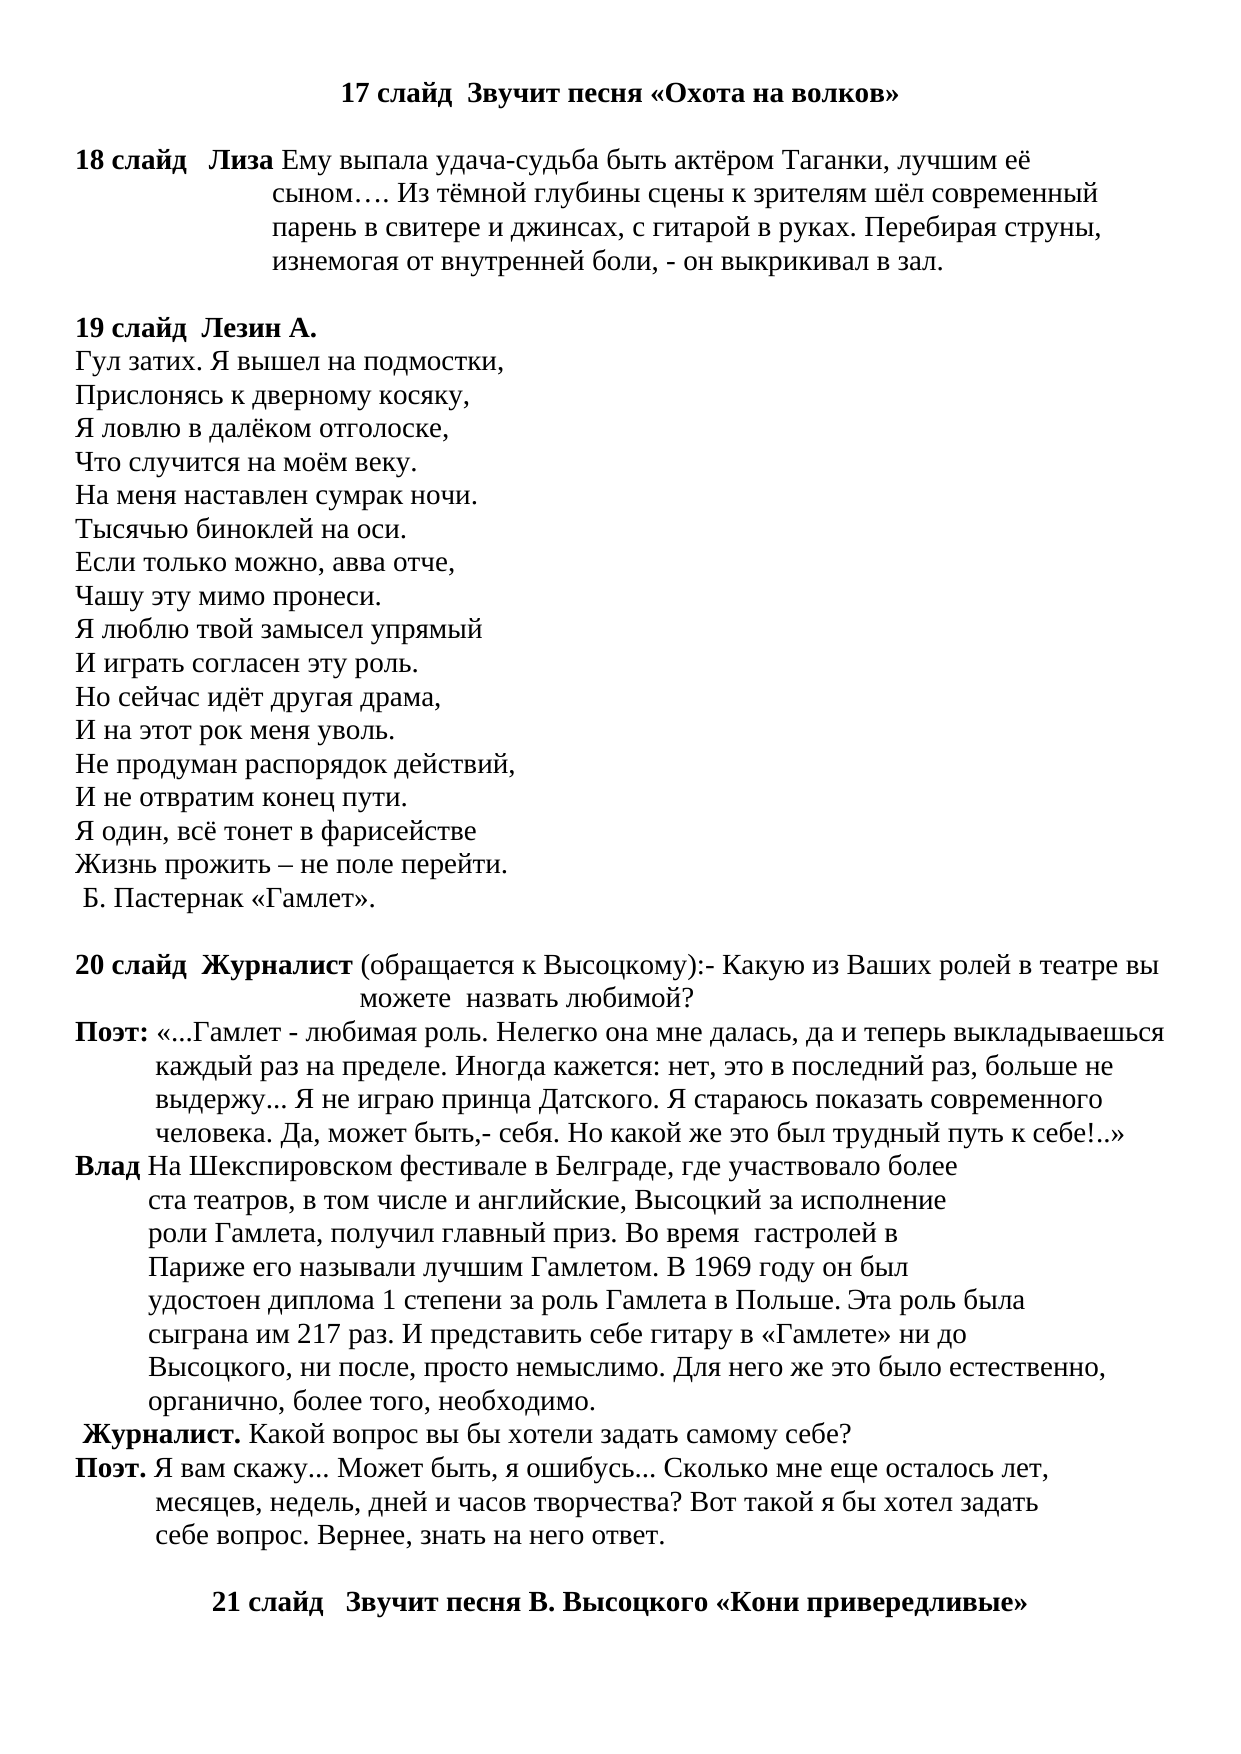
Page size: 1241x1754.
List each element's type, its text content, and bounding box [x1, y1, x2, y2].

text Чашу эту мимо пронеси. [75, 578, 1165, 612]
text Что случится на моём веку. [75, 444, 1165, 477]
text Прислонясь к дверному косяку, [75, 377, 1165, 410]
text роли Гамлета, получил главный приз. Во время гастролей в [75, 1215, 1165, 1249]
text Б. Пастернак «Гамлет». [75, 880, 1165, 913]
text И не отвратим конец пути. [75, 779, 1165, 813]
text Париже его называли лучшим Гамлетом. В 1969 году он был [75, 1249, 1165, 1282]
text На меня наставлен сумрак ночи. [75, 477, 1165, 511]
text Тысячью биноклей на оси. [75, 511, 1165, 544]
text изнемогая от внутренней боли, - он выкрикивал в зал. [75, 243, 1165, 276]
text Гул затих. Я вышел на подмостки, [75, 343, 1165, 377]
text 20 слайд Журналист (обращается к Высоцкому):- Какую из Ваших ролей в театре вы [75, 947, 1165, 981]
text Поэт. Я вам скажу... Может быть, я ошибусь... Сколько мне еще осталось лет, [75, 1450, 1165, 1484]
text выдержу... Я не играю принца Датского. Я стараюсь показать современного [75, 1081, 1165, 1115]
text Если только можно, авва отче, [75, 544, 1165, 578]
text можете назвать любимой? [75, 981, 1165, 1014]
text Журналист. Какой вопрос вы бы хотели задать самому себе? [75, 1417, 1165, 1450]
text себе вопрос. Вернее, знать на него ответ. [75, 1517, 1165, 1551]
text 21 слайд Звучит песня В. Высоцкого «Кони привередливые» [75, 1584, 1165, 1618]
text Я люблю твой замысел упрямый [75, 612, 1165, 645]
text Я ловлю в далёком отголоске, [75, 410, 1165, 444]
text месяцев, недель, дней и часов творчества? Вот такой я бы хотел задать [75, 1484, 1165, 1517]
text сыном…. Из тёмной глубины сцены к зрителям шёл современный [75, 176, 1165, 209]
text Поэт: «...Гамлет - любимая роль. Нелегко она мне далась, да и теперь выкладываешься [75, 1014, 1165, 1048]
text каждый раз на пределе. Иногда кажется: нет, это в последний раз, больше не [75, 1048, 1165, 1081]
text 19 слайд Лезин А. [75, 310, 1165, 343]
text 18 слайд Лиза Ему выпала удача-судьба быть актёром Таганки, лучшим её [75, 142, 1165, 176]
text И на этот рок меня уволь. [75, 712, 1165, 746]
text Высоцкого, ни после, просто немыслимо. Для него же это было естественно, [75, 1349, 1165, 1383]
text удостоен диплома 1 степени за роль Гамлета в Польше. Эта роль была [75, 1282, 1165, 1316]
text 17 слайд Звучит песня «Охота на волков» [75, 75, 1165, 108]
text Я один, всё тонет в фарисействе [75, 813, 1165, 846]
text органично, более того, необходимо. [75, 1383, 1165, 1417]
text сыграна им 217 раз. И представить себе гитару в «Гамлете» ни до [75, 1316, 1165, 1349]
text Влад На Шекспировском фестивале в Белграде, где участвовало более [75, 1148, 1165, 1182]
text парень в свитере и джинсах, с гитарой в руках. Перебирая струны, [75, 209, 1165, 243]
text Жизнь прожить – не поле перейти. [75, 846, 1165, 880]
text Не продуман распорядок действий, [75, 746, 1165, 779]
text ста театров, в том числе и английские, Высоцкий за исполнение [75, 1182, 1165, 1215]
text человека. Да, может быть,- себя. Но какой же это был трудный путь к себе!..» [75, 1115, 1165, 1148]
text Но сейчас идёт другая драма, [75, 679, 1165, 712]
text И играть согласен эту роль. [75, 645, 1165, 679]
